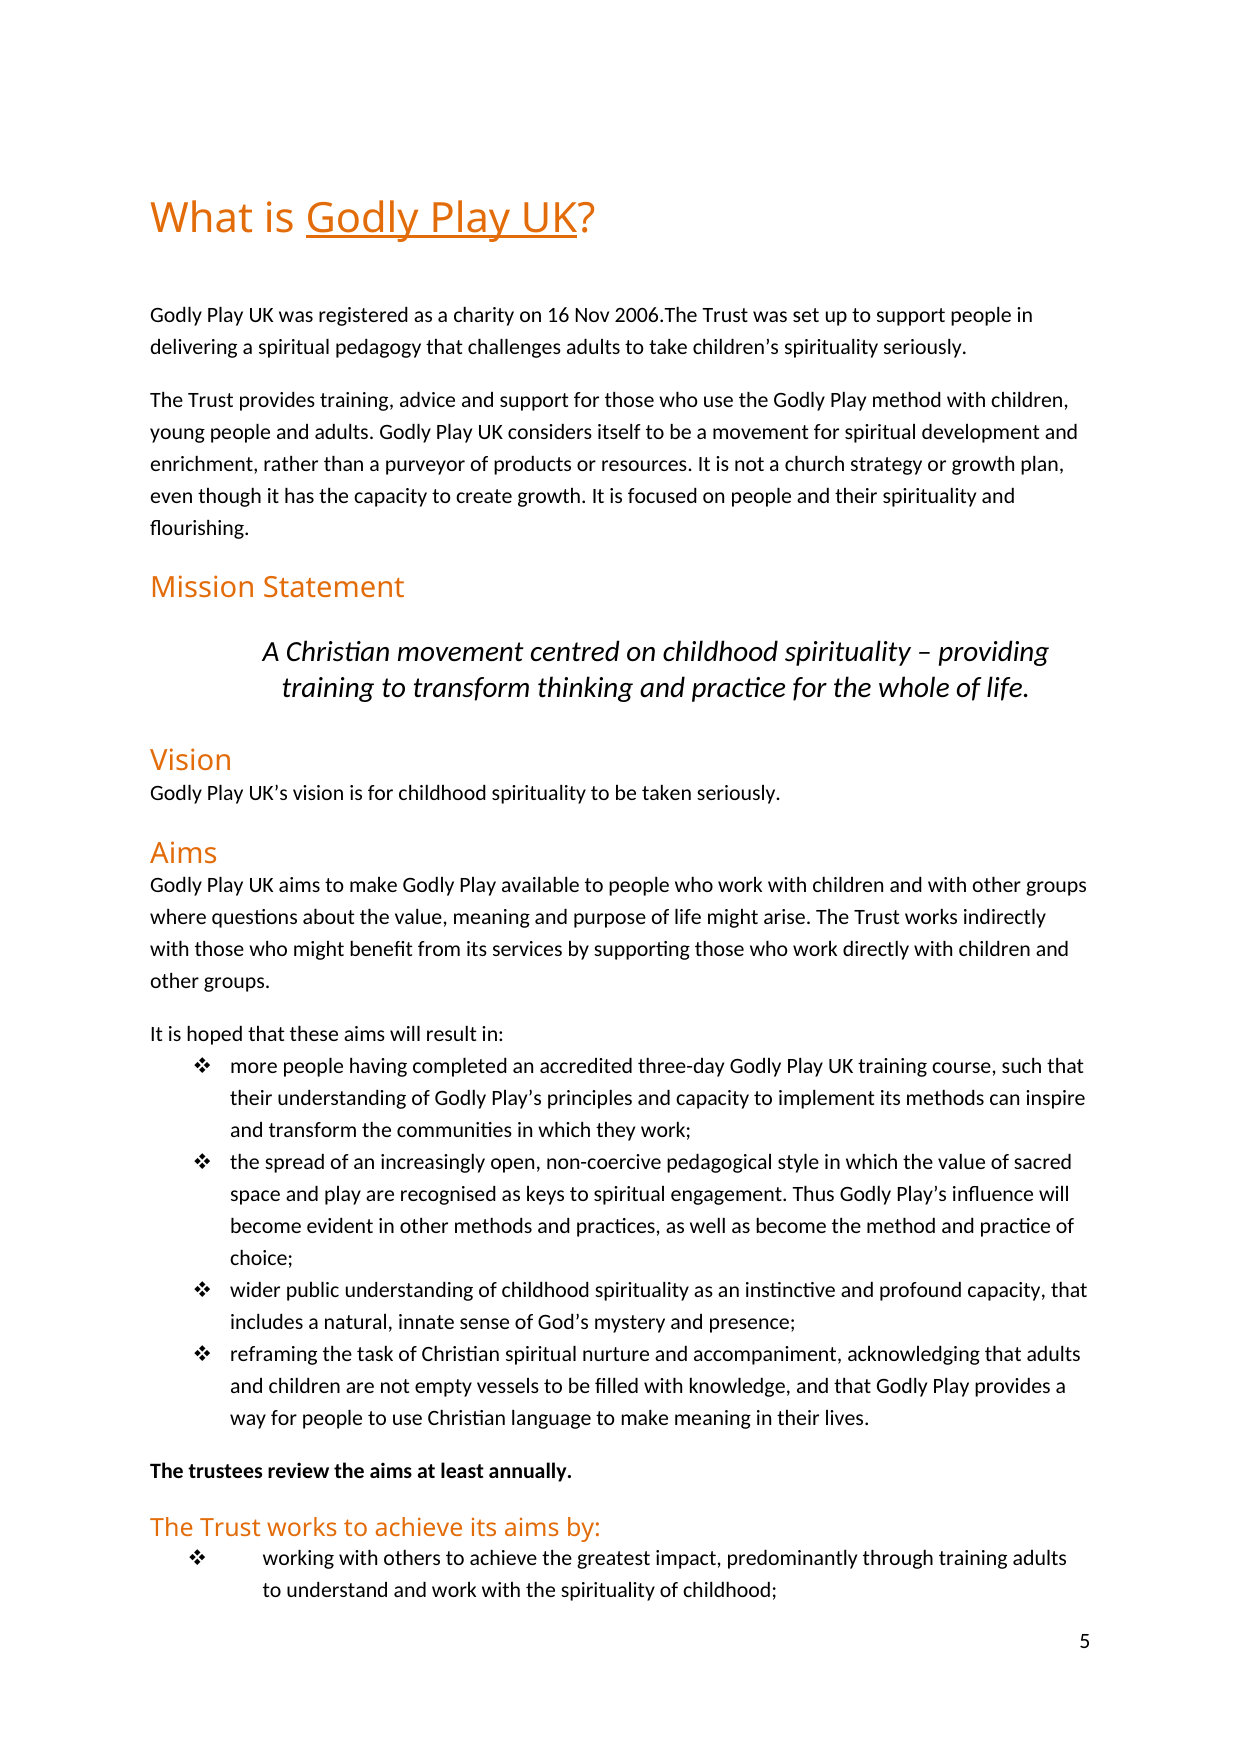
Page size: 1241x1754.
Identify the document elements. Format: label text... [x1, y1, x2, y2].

list the spread of an increasingly open, non-coercive pedagogical style in which the value of sacred space and play are recognised as keys to spiritual engagement. Thus Godly Play’s influence will become evident in other methods and practices, as well as become the method and practice of choice; [192, 1148, 1090, 1271]
text Godly Play UK’s vision is for childhood spirituality to be taken seriously. [150, 779, 1090, 806]
text Godly Play UK was registered as a charity on 16 Nov 2006.The Trust was set up to support people in delivering a spiritual pedagogy that challenges adults to take children’s spirituality seriously. [150, 301, 1090, 360]
list reframing the task of Christian spiritual nurture and accompaniment, acknowledging that adults and children are not empty vessels to be filled with knowledge, and that Godly Play provides a way for people to use Christian language to make meaning in their lives. [192, 1340, 1090, 1431]
text Godly Play UK aims to make Godly Play available to people who work with children and with other groups where questions about the value, meaning and purpose of life might arise. The Trust works indirectly with those who might benefit from its services by supporting those who work directly with children and other groups. [150, 872, 1090, 994]
list more people having completed an accredited three-day Godly Play UK training course, such that their understanding of Godly Play’s principles and capacity to implement its methods can inspire and transform the communities in which they work; [192, 1052, 1090, 1143]
text It is hoped that these aims will result in: [150, 1020, 1090, 1047]
subtitle The Trust works to achieve its aims by: [150, 1510, 1090, 1544]
subtitle What is Godly Play UK? [150, 187, 1090, 244]
list wider public understanding of childhood spirituality as an instinctive and profound capacity, that includes a natural, innate sense of God’s mystery and presence; [192, 1276, 1090, 1335]
subtitle Aims [150, 832, 1090, 872]
text A Christian movement centred on childhood spirituality – providing training to transform thinking and practice for the whole of life. [225, 633, 1090, 704]
text The trustees review the aims at least annually. [150, 1457, 1090, 1483]
subtitle Mission Statement [150, 567, 1090, 606]
list working with others to achieve the greatest impact, predominantly through training adults to understand and work with the spirituality of childhood; [187, 1544, 1090, 1602]
text The Trust provides training, advice and support for those who use the Godly Play method with children, young people and adults. Godly Play UK considers itself to be a movement for spiritual development and enrichment, rather than a purveyor of products or resources. It is not a church strategy or growth plan, even though it has the capacity to create growth. It is focused on people and their spirituality and flourishing. [150, 386, 1090, 541]
subtitle Vision [150, 739, 1090, 779]
